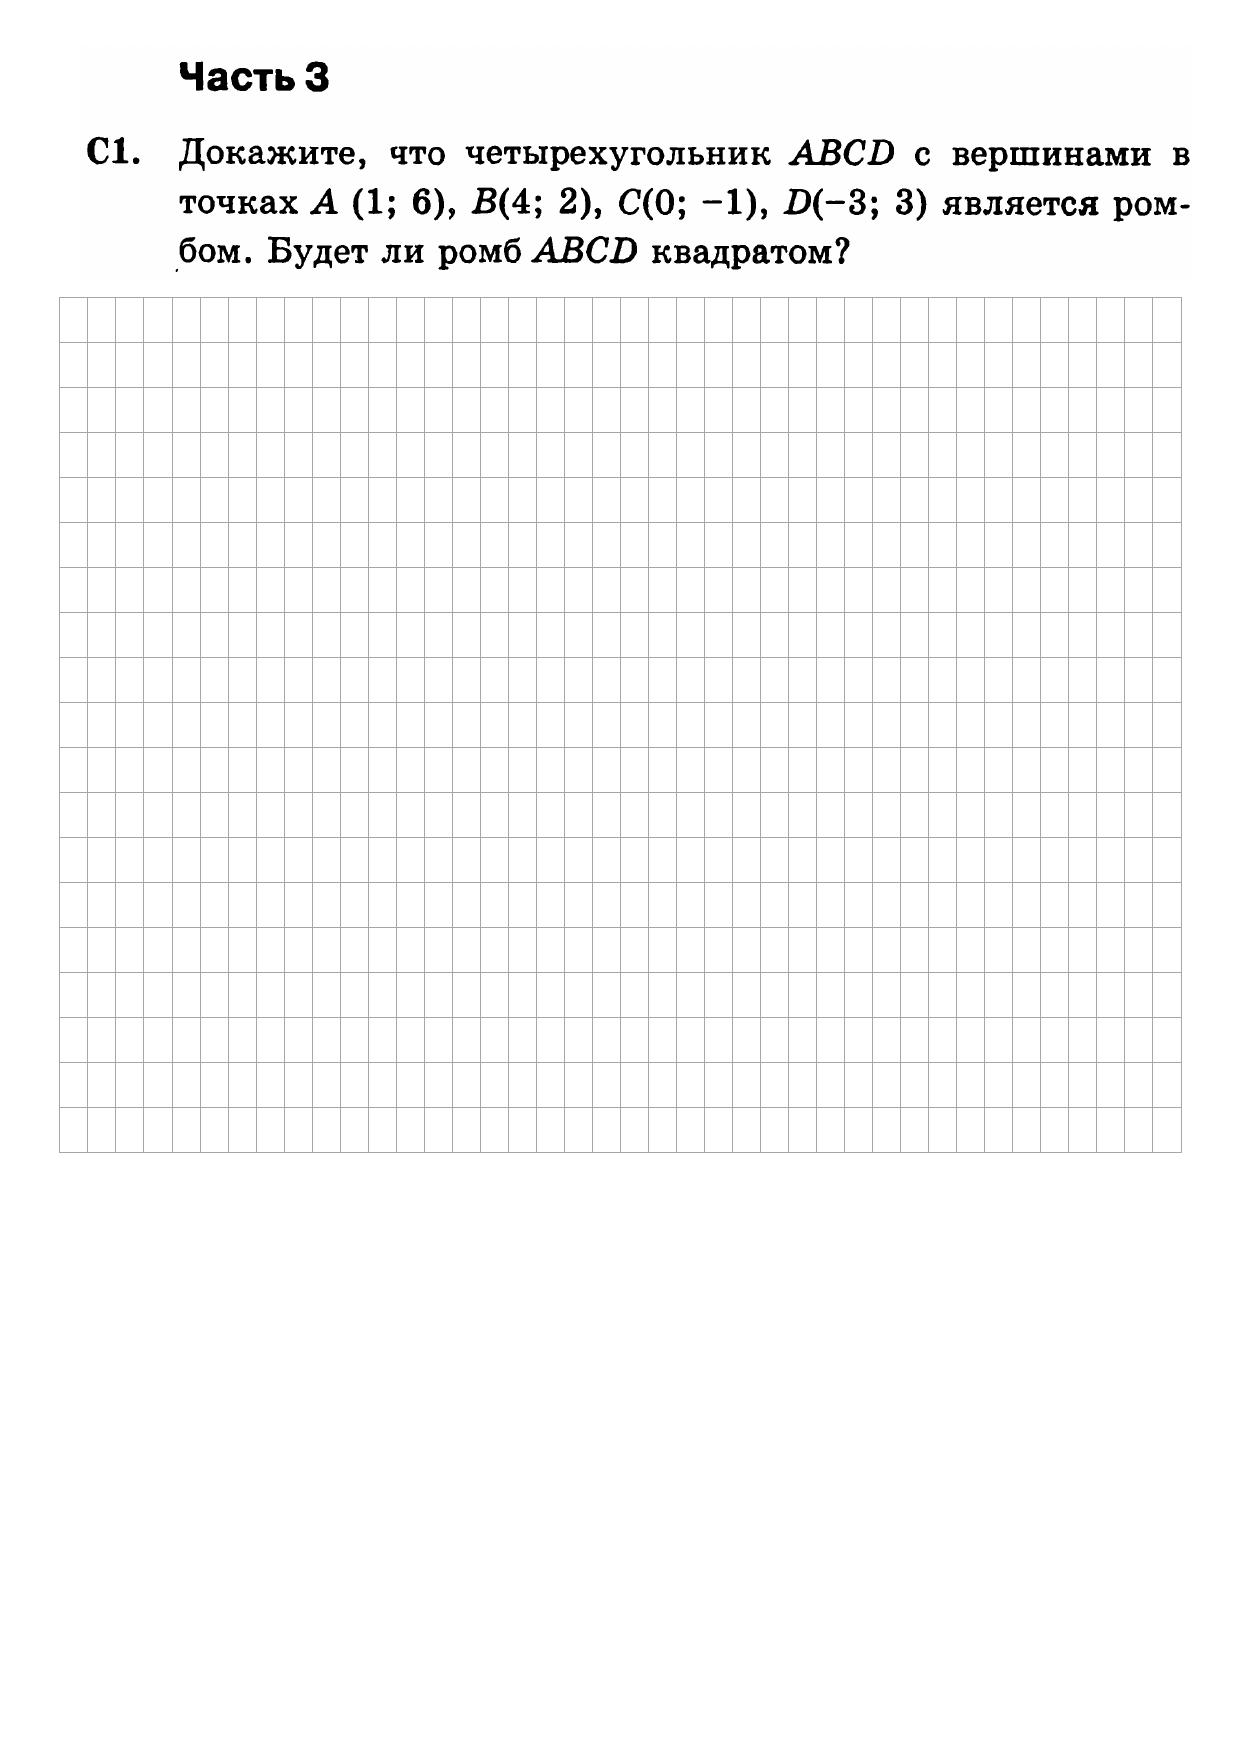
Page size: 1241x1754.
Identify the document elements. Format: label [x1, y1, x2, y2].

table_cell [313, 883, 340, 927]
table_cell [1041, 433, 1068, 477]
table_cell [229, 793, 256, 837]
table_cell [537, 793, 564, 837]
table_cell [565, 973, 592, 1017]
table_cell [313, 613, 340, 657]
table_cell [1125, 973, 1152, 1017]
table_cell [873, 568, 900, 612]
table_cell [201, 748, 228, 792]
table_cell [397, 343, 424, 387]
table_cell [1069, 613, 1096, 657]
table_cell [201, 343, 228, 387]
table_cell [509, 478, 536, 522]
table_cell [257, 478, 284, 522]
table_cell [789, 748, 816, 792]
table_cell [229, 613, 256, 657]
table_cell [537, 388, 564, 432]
picture [75, 44, 1195, 278]
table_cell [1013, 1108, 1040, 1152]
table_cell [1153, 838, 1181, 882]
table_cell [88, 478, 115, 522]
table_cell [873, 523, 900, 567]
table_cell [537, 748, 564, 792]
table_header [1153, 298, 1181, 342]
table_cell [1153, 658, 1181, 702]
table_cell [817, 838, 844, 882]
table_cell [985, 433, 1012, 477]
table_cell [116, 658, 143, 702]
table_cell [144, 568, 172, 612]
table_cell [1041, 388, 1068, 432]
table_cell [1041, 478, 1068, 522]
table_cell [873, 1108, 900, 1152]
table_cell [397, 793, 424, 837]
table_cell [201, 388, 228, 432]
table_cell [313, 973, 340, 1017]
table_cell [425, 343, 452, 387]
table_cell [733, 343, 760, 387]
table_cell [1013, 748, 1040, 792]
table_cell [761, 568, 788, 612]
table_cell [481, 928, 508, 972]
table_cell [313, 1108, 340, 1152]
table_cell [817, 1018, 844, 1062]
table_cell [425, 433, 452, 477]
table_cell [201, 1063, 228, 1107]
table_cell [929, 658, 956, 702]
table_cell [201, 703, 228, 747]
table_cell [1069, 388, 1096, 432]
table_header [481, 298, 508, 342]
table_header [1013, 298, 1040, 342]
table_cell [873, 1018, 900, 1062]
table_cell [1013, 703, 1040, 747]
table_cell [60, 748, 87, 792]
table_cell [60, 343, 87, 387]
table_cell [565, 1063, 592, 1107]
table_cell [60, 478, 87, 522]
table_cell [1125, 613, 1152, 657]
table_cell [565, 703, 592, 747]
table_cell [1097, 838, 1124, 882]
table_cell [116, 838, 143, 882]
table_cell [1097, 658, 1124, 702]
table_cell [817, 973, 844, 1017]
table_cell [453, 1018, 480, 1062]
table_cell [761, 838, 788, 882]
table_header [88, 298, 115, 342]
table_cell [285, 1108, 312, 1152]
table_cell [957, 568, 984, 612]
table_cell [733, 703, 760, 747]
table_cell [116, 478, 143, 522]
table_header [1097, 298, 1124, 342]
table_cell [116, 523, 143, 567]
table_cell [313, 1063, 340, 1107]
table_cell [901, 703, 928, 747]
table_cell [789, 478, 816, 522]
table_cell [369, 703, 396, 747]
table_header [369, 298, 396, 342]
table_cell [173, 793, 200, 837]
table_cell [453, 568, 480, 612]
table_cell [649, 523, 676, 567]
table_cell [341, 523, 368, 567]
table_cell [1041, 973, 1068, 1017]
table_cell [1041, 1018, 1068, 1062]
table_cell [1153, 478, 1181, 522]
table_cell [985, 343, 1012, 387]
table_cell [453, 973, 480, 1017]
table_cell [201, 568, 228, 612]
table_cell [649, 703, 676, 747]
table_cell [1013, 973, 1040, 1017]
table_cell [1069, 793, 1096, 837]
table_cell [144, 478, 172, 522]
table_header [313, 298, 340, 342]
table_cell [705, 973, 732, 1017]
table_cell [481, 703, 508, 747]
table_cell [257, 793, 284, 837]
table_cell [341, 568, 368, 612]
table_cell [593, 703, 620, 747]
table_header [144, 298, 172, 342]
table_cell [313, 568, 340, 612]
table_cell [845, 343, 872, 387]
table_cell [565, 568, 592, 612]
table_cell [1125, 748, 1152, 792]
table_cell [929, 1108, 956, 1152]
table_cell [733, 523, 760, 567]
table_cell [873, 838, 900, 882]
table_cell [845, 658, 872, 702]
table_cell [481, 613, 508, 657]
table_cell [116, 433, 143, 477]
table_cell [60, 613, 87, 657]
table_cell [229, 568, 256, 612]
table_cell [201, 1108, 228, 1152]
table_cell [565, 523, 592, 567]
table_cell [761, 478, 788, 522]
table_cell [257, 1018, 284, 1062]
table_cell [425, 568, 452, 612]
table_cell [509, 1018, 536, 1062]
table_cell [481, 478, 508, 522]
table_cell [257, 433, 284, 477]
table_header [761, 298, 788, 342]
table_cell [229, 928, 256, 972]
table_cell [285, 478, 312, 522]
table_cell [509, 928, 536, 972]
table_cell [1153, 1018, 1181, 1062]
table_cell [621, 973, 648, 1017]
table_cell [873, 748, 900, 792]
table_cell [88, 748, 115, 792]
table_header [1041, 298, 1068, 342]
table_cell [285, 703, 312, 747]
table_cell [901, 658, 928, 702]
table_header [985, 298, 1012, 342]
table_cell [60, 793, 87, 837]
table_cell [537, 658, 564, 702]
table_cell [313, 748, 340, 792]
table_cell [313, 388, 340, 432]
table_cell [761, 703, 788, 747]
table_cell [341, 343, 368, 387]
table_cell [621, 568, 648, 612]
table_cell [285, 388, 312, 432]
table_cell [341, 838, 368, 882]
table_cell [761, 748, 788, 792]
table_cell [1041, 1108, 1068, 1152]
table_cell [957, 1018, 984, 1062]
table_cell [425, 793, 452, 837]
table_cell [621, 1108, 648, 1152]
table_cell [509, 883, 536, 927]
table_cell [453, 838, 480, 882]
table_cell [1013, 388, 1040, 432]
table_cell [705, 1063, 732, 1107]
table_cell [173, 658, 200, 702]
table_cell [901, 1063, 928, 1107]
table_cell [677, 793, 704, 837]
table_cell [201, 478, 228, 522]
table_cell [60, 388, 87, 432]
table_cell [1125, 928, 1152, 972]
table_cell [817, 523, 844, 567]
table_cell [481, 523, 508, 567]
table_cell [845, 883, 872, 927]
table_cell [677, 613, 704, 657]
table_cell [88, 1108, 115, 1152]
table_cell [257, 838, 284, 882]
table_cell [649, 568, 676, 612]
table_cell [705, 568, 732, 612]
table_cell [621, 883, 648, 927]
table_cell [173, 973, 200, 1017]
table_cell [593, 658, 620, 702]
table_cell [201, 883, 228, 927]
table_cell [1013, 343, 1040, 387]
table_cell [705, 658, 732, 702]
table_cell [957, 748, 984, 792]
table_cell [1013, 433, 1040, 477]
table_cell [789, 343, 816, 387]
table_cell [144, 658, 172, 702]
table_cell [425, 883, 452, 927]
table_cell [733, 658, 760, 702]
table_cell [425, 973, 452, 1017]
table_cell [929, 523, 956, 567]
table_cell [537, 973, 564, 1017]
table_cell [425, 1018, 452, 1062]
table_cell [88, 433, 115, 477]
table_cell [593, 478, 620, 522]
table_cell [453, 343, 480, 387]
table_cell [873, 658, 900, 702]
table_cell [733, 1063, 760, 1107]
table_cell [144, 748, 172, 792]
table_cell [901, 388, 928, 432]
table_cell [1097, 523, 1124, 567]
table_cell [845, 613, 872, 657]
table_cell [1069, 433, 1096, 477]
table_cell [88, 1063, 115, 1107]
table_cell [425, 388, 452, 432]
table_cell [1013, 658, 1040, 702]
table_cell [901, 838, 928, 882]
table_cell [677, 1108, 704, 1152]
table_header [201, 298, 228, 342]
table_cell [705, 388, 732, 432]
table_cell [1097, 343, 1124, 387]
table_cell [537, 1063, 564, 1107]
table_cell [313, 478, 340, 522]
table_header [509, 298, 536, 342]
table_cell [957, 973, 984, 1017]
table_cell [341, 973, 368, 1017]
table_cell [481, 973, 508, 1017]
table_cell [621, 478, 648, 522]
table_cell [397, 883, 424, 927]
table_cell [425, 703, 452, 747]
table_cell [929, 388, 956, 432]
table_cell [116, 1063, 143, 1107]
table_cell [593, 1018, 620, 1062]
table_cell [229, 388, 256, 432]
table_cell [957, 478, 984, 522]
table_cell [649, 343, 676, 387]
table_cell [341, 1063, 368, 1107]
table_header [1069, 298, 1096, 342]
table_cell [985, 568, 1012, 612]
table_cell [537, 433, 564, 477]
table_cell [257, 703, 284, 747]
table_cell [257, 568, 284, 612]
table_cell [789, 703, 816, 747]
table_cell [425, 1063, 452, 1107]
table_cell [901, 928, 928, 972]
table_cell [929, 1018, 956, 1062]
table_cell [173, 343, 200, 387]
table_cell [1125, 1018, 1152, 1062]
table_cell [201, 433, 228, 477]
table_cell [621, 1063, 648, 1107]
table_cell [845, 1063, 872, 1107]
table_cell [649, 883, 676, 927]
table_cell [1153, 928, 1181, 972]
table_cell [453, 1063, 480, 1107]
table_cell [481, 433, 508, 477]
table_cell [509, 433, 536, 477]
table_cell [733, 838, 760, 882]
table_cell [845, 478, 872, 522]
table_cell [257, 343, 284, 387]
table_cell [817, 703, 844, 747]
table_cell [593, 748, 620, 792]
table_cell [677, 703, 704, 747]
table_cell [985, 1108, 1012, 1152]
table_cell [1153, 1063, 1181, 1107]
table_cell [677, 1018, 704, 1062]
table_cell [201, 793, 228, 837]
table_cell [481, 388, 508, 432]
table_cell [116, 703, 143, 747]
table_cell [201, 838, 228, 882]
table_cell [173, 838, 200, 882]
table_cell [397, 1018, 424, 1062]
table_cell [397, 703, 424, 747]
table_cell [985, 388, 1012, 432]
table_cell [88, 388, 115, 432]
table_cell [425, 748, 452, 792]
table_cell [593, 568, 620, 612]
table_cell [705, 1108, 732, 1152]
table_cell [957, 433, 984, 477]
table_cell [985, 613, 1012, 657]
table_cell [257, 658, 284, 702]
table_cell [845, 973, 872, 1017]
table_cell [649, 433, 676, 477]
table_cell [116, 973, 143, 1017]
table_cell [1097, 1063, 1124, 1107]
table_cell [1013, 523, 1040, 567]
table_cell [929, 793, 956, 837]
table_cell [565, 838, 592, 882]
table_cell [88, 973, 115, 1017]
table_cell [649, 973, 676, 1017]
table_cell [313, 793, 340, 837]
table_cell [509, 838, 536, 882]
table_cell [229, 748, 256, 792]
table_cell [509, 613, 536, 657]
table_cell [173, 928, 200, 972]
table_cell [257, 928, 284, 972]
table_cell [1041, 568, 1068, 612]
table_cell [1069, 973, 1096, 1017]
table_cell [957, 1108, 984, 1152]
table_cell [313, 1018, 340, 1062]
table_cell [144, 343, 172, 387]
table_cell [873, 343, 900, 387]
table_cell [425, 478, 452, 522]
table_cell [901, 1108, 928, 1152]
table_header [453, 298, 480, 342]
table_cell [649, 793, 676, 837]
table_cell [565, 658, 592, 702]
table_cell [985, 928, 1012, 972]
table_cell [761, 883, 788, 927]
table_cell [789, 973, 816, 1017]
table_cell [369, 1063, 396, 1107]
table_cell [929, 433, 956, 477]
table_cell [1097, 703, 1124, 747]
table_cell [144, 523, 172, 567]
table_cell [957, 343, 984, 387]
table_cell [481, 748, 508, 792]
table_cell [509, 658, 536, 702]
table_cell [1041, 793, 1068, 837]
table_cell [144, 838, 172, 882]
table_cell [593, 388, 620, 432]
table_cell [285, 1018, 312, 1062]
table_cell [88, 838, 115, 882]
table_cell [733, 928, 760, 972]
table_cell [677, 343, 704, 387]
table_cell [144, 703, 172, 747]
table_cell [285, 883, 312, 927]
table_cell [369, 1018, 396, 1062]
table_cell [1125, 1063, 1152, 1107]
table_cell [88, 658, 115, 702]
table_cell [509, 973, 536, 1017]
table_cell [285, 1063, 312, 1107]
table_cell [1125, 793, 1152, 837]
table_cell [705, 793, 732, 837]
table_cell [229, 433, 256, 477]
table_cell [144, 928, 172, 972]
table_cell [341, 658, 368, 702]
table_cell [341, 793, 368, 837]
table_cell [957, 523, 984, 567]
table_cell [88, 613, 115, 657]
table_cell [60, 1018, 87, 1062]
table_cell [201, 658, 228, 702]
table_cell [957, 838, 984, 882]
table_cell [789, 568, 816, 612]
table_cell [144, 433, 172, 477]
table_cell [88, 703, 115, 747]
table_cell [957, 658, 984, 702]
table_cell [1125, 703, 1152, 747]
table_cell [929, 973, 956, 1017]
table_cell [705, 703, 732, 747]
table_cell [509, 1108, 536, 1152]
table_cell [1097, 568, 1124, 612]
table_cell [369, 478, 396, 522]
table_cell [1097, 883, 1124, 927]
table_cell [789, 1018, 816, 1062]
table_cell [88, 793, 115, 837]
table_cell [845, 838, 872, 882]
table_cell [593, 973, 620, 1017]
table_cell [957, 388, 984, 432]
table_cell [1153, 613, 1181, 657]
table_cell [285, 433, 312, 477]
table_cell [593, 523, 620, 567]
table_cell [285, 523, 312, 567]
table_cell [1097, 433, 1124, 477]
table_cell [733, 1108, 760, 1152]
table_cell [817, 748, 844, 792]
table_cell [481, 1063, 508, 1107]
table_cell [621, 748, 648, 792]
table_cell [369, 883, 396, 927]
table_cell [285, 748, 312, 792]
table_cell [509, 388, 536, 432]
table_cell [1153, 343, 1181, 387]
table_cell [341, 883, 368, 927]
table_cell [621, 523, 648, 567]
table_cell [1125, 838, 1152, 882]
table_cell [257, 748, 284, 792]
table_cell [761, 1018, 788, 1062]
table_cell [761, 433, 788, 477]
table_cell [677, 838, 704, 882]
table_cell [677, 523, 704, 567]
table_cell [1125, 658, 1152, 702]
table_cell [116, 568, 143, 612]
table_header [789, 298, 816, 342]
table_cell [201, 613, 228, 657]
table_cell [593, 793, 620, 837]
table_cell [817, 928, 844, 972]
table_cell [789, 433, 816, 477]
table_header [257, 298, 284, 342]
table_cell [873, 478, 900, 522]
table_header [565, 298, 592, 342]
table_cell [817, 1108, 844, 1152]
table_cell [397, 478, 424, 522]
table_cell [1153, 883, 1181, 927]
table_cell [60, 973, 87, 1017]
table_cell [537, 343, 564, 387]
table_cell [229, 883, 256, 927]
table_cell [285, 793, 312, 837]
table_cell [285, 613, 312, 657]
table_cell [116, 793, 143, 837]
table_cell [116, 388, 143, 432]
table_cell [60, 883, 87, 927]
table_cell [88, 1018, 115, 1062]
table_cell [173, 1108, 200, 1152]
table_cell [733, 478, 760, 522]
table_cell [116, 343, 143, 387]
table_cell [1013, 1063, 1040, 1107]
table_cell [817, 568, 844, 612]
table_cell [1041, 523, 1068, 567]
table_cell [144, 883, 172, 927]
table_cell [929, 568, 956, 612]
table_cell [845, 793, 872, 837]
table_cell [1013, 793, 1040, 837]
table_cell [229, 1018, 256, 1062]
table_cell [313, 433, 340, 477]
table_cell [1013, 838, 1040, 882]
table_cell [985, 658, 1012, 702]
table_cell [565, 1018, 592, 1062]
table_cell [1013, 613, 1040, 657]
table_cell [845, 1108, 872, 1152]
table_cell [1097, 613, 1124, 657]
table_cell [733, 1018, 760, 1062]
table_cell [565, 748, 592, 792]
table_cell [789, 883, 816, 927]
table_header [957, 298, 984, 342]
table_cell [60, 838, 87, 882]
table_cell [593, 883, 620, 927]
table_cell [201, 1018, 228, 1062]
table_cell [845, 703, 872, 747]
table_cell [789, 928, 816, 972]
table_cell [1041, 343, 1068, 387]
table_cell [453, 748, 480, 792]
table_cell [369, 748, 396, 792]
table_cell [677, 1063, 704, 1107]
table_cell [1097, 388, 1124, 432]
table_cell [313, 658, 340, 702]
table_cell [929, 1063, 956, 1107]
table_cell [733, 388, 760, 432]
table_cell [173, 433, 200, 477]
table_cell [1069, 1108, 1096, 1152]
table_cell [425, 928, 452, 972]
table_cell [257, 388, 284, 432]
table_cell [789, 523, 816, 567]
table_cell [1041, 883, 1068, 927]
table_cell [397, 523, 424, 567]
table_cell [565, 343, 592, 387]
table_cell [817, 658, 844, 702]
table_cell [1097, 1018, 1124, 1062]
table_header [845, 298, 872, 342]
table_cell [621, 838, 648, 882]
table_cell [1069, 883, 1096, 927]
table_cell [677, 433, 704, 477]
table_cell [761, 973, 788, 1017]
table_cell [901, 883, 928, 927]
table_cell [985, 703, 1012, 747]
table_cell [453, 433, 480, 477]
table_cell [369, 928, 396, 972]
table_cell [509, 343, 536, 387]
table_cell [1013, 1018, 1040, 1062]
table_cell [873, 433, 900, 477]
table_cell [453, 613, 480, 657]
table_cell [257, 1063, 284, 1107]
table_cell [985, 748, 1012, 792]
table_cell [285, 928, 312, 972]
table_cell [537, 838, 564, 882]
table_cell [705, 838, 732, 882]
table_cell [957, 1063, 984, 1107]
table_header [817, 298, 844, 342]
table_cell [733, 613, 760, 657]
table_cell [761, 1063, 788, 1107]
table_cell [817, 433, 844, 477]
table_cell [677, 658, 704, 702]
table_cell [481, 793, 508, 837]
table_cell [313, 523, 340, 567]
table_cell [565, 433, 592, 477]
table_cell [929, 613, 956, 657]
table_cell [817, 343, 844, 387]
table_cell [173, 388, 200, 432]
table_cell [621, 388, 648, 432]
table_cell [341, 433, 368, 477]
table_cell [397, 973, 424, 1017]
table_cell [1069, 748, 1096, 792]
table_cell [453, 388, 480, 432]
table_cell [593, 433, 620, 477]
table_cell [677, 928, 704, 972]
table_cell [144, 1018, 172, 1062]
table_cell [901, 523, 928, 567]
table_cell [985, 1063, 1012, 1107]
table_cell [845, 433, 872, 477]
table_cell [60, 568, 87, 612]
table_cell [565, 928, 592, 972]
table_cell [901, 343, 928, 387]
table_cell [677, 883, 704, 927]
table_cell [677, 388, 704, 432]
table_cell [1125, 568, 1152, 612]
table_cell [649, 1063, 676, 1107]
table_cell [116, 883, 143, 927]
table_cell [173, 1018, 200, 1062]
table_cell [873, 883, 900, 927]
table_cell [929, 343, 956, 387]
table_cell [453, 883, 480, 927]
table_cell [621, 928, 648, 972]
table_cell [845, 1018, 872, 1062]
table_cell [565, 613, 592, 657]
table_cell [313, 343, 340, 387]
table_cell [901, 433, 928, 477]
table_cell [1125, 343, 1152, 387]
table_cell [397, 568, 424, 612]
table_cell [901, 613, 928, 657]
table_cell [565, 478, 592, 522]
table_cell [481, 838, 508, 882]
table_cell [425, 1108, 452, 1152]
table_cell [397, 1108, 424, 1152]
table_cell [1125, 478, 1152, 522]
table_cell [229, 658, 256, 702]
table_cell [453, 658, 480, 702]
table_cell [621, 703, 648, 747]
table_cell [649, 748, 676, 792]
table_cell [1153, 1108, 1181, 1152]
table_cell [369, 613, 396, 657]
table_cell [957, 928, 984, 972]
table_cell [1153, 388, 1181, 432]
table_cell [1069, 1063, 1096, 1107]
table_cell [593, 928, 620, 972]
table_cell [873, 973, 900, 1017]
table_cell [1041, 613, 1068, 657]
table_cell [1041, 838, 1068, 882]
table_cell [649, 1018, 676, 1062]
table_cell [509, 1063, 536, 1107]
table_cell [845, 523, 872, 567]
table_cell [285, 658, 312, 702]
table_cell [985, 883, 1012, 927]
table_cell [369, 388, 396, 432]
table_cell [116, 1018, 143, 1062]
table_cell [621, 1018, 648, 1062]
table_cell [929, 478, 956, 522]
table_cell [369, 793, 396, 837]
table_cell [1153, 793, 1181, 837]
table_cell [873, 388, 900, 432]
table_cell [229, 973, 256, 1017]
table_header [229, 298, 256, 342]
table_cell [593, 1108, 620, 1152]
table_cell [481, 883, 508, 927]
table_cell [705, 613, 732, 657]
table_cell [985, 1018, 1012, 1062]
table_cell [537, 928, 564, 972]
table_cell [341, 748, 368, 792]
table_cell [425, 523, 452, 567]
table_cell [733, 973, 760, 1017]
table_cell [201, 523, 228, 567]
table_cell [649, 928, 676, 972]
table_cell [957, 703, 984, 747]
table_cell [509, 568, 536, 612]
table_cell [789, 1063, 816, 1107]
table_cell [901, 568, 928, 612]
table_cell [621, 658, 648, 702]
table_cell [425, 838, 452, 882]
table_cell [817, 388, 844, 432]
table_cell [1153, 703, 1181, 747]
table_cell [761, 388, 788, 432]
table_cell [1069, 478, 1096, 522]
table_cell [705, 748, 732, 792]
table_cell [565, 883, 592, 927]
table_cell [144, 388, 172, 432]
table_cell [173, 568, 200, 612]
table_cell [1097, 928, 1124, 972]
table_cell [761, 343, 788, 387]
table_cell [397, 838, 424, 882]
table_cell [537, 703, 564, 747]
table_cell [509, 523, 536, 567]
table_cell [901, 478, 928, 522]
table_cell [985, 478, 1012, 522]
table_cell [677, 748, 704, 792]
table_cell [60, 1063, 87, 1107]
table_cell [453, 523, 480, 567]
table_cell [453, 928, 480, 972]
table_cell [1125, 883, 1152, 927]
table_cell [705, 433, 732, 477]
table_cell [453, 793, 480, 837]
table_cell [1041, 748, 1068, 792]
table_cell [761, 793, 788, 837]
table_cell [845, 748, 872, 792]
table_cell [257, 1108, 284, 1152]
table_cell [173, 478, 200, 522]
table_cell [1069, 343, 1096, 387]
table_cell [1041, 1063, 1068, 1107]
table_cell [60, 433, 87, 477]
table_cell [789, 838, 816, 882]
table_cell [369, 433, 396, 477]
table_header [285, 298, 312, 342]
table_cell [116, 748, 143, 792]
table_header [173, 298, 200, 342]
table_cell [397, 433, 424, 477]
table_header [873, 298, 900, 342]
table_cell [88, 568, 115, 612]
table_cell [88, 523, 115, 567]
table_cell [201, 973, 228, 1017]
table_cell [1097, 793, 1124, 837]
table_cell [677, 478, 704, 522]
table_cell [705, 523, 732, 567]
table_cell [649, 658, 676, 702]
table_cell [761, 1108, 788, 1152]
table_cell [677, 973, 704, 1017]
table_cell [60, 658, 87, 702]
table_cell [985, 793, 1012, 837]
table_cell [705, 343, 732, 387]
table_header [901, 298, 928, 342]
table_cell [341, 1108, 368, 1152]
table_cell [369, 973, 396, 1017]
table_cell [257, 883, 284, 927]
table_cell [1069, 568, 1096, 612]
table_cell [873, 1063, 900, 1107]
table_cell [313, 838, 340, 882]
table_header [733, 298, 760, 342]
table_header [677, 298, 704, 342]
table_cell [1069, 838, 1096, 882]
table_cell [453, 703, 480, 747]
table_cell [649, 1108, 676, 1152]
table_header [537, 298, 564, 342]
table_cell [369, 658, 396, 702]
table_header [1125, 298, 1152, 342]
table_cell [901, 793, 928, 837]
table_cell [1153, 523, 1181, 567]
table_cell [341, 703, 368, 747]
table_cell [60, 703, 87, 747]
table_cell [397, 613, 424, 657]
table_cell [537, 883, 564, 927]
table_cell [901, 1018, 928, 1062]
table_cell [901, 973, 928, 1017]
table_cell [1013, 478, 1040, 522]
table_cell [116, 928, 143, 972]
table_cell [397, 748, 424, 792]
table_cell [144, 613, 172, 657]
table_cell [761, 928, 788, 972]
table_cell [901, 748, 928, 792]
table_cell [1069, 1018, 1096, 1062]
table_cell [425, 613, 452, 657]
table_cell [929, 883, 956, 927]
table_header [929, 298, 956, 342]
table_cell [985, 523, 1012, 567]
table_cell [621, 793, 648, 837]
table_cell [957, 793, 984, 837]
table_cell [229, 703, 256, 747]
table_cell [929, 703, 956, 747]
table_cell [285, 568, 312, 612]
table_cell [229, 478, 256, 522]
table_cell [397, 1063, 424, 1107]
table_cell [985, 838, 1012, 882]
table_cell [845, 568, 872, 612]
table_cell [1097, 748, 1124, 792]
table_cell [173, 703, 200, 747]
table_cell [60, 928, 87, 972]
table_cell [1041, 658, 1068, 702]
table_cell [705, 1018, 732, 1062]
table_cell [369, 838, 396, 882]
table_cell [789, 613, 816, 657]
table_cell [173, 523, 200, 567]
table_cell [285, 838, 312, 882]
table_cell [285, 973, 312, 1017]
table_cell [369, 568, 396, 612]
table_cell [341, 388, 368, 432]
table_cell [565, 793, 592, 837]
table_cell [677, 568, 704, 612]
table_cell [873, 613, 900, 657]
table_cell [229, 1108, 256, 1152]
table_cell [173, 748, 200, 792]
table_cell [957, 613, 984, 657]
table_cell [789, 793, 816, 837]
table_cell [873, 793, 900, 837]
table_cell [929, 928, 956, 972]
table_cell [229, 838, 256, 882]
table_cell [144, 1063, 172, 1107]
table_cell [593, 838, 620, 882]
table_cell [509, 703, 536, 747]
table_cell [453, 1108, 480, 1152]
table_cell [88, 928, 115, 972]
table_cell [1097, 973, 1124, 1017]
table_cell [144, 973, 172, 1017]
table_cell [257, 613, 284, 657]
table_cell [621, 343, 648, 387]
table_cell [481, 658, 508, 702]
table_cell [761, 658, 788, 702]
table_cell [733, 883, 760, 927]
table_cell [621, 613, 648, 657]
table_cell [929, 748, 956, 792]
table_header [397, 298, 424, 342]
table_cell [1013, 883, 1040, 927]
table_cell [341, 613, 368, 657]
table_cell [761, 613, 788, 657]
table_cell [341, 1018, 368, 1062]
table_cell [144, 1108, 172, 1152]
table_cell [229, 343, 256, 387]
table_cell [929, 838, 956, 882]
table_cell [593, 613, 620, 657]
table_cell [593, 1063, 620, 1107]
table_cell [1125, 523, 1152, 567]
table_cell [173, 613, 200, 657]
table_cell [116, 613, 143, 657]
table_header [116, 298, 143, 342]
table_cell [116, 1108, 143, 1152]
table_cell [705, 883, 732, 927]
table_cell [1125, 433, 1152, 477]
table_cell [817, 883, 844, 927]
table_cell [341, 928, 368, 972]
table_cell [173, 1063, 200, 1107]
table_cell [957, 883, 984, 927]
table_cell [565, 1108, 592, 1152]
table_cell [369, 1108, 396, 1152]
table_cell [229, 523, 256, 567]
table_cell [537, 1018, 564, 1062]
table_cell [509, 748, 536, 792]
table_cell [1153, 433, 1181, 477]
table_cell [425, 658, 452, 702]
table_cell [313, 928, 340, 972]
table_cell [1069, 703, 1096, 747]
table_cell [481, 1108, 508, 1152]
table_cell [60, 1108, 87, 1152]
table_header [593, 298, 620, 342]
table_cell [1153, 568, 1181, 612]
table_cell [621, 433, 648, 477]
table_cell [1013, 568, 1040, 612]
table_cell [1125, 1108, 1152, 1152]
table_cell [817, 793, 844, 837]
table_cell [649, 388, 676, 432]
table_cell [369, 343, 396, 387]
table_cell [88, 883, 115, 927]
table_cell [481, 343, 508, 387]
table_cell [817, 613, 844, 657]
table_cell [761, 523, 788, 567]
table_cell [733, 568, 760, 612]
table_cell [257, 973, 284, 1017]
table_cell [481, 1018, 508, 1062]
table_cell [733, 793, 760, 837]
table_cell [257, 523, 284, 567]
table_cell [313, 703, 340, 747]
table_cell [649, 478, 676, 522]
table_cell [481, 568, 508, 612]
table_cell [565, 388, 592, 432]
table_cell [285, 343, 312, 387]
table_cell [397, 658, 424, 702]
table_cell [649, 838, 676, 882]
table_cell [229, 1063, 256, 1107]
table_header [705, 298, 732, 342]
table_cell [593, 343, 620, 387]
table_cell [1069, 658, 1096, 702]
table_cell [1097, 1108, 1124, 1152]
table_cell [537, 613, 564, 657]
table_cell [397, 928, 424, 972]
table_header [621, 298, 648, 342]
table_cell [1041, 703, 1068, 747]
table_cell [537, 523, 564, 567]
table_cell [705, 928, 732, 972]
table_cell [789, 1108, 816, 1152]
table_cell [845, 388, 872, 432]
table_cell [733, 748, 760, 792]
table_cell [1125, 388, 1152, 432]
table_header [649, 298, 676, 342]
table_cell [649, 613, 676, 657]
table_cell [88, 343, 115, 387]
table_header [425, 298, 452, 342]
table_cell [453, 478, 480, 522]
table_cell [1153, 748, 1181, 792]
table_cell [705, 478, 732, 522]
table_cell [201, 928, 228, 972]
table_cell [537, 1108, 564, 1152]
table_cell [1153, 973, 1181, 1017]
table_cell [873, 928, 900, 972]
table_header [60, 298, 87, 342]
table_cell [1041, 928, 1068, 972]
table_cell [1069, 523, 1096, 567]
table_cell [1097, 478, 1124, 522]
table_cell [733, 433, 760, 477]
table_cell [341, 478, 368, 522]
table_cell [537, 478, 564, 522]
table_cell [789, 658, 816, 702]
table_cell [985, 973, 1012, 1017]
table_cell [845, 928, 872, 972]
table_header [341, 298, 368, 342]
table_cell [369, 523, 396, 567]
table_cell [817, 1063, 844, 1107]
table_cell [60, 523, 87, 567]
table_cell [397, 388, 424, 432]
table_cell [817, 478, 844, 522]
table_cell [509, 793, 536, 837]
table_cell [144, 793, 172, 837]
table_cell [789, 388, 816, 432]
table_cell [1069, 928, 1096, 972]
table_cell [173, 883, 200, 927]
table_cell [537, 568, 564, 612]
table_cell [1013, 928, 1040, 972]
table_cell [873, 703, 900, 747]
